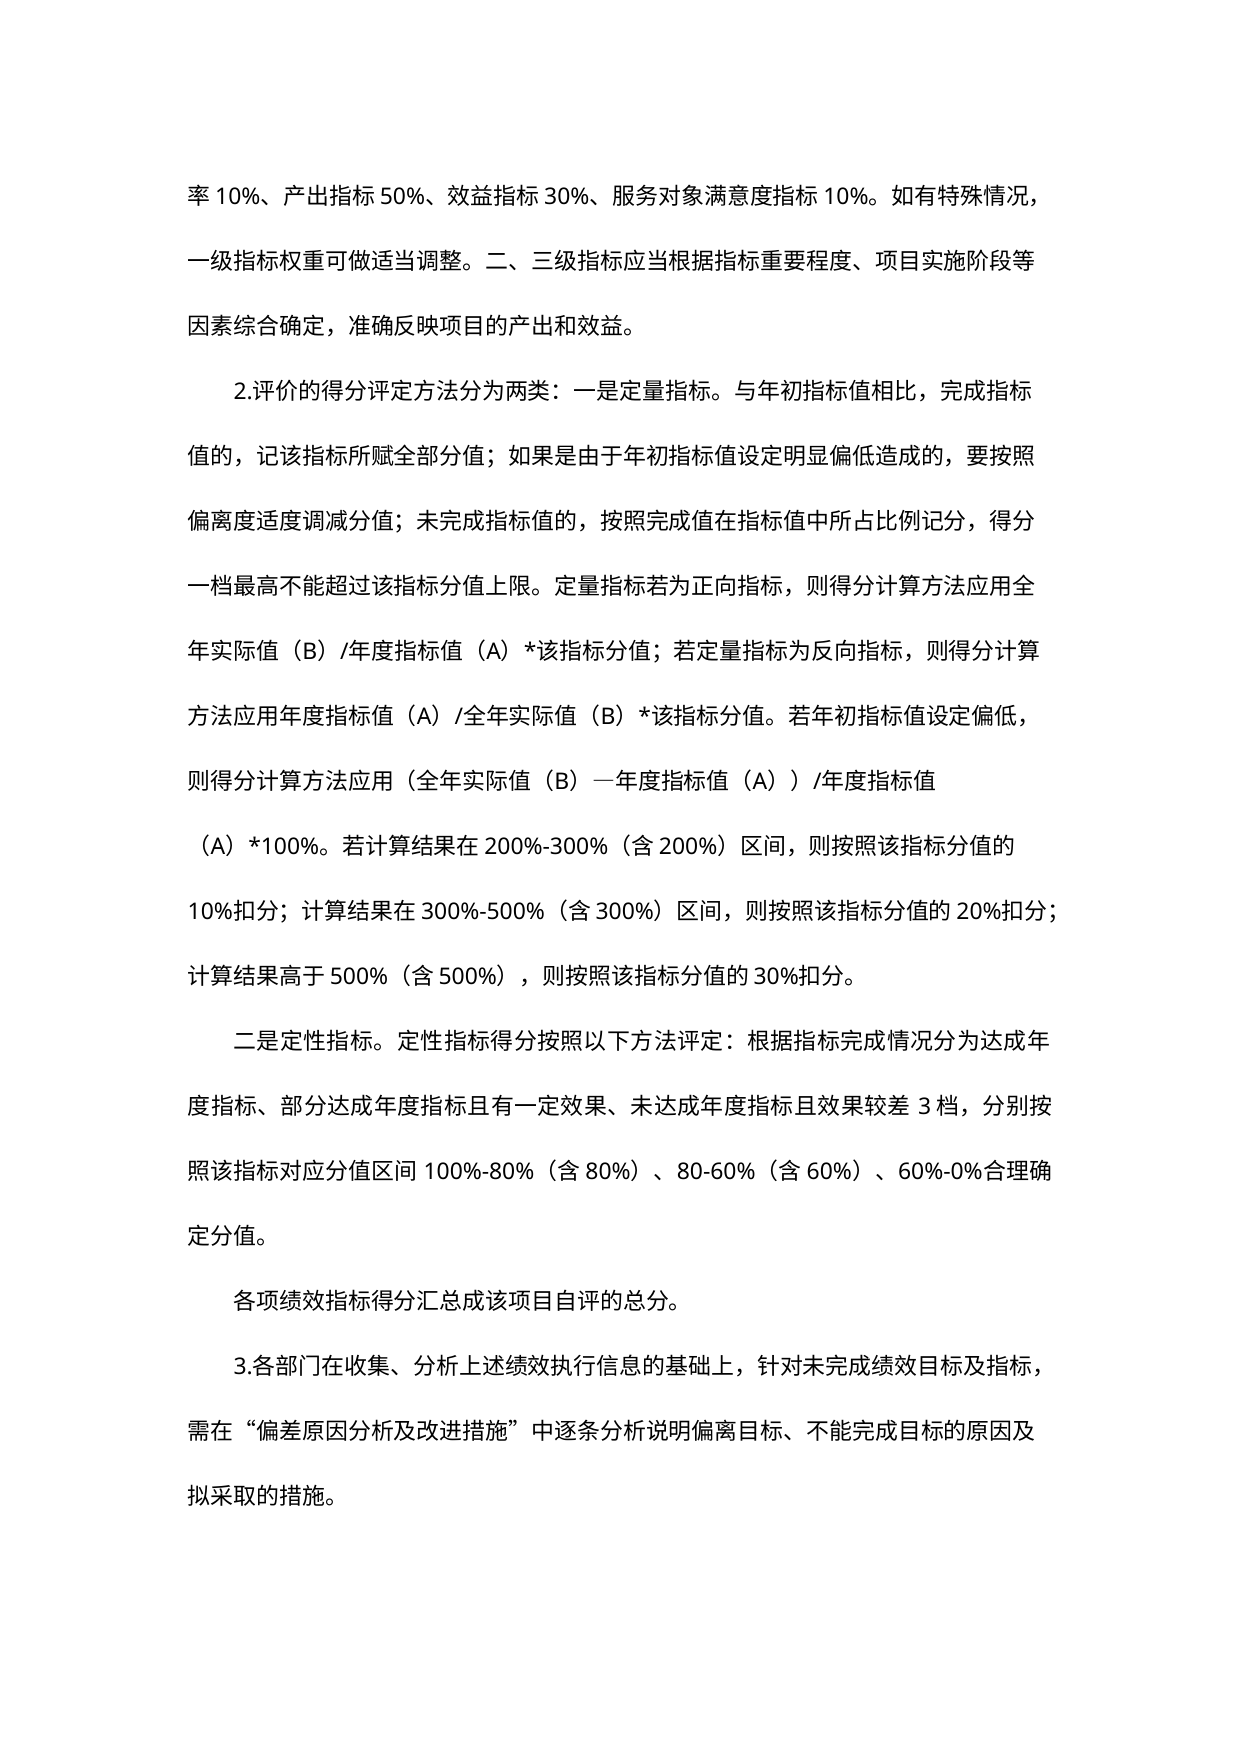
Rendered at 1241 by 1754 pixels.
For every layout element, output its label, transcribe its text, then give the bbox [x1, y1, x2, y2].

list 3.各部门在收集、分析上述绩效执行信息的基础上，针对未完成绩效目标及指标，需在“偏差原因分析及改进措施”中逐条分析说明偏离目标、不能完成目标的原因及拟采取的措施。 [187, 1332, 1053, 1527]
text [187, 162, 1053, 357]
text 二是定性指标。定性指标得分按照以下方法评定：根据指标完成情况分为达成年度指标、部分达成年度指标且有一定效果、未达成年度指标且效果较差3档，分别按照该指标对应分值区间100%-80%（含80%）、80-60%（含60%）、60%-0%合理确定分值。 [187, 1007, 1053, 1267]
text 各项绩效指标得分汇总成该项目自评的总分。 [187, 1267, 1053, 1332]
list 2.评价的得分评定方法分为两类：一是定量指标。与年初指标值相比，完成指标值的，记该指标所赋全部分值；如果是由于年初指标值设定明显偏低造成的，要按照偏离度适度调减分值；未完成指标值的，按照完成值在指标值中所占比例记分，得分一档最高不能超过该指标分值上限。定量指标若为正向指标，则得分计算方法应用全年实际值（B）/年度指标值（A）*该指标分值；若定量指标为反向指标，则得分计算方法应用年度指标值（A）/全年实际值（B）*该指标分值。若年初指标值设定偏低，则得分计算方法应用（全年实际值（B）—年度指标值（A））/年度指标值（A）*100%。若计算结果在200%-300%（含200%）区间，则按照该指标分值的10%扣分；计算结果在300%-500%（含300%）区间，则按照该指标分值的20%扣分；计算结果高于500%（含500%），则按照该指标分值的30%扣分。 [187, 357, 1053, 1007]
